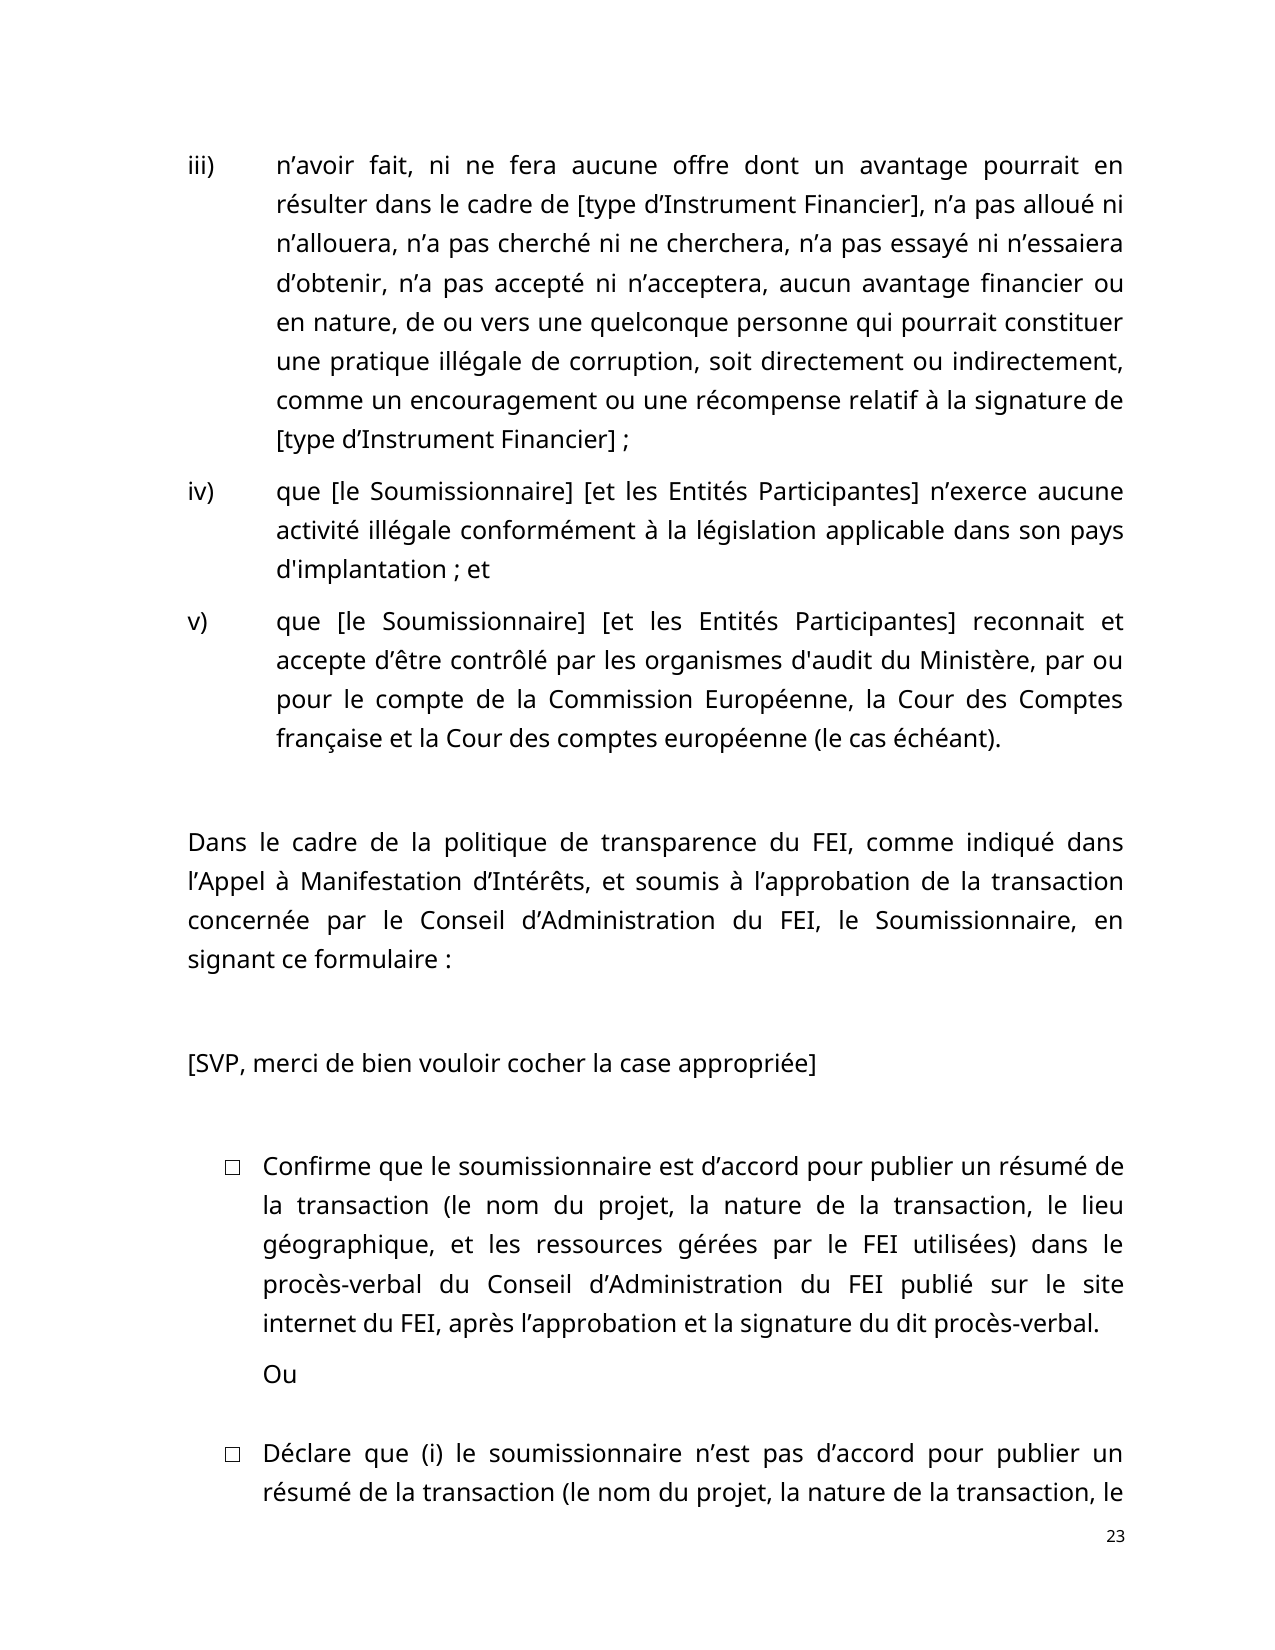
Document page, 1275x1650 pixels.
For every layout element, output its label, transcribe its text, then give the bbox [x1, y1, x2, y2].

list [225, 1435, 1125, 1509]
list Dans le cadre de la politique de transparence du FEI, comme indiqué dans l’Appel à Manifestation d’Intérêts, et soumis à l’approbation de la transaction concernée par le Conseil d’Administration du FEI, le Soumissionnaire, en signant ce formulaire : [187, 824, 1125, 976]
list [SVP, merci de bien vouloir cocher la case appropriée] [187, 1045, 1125, 1079]
list n’avoir fait, ni ne fera aucune offre dont un avantage pourrait en résulter dans le cadre de [type d’Instrument Financier], n’a pas alloué ni n’allouera, n’a pas cherché ni ne cherchera, n’a pas essayé ni n’essaiera d’obtenir, n’a pas accepté ni n’acceptera, aucun avantage financier ou en nature, de ou vers une quelconque personne qui pourrait constituer une pratique illégale de corruption, soit directement ou indirectement, comme un encouragement ou une récompense relatif à la signature de [type d’Instrument Financier] ; [187, 148, 1125, 456]
list que [le Soumissionnaire] [et les Entités Participantes] reconnait et accepte d’être contrôlé par les organismes d'audit du Ministère, par ou pour le compte de la Commission Européenne, la Cour des Comptes française et la Cour des comptes européenne (le cas échéant). [187, 603, 1125, 755]
list Confirme que le soumissionnaire est d’accord pour publier un résumé de la transaction (le nom du projet, la nature de la transaction, le lieu géographique, et les ressources gérées par le FEI utilisées) dans le procès-verbal du Conseil d’Administration du FEI publié sur le site internet du FEI, après l’approbation et la signature du dit procès-verbal. [225, 1148, 1125, 1339]
list Ou [262, 1357, 1125, 1391]
list que [le Soumissionnaire] [et les Entités Participantes] n’exerce aucune activité illégale conformément à la législation applicable dans son pays d'implantation ; et [187, 473, 1125, 586]
